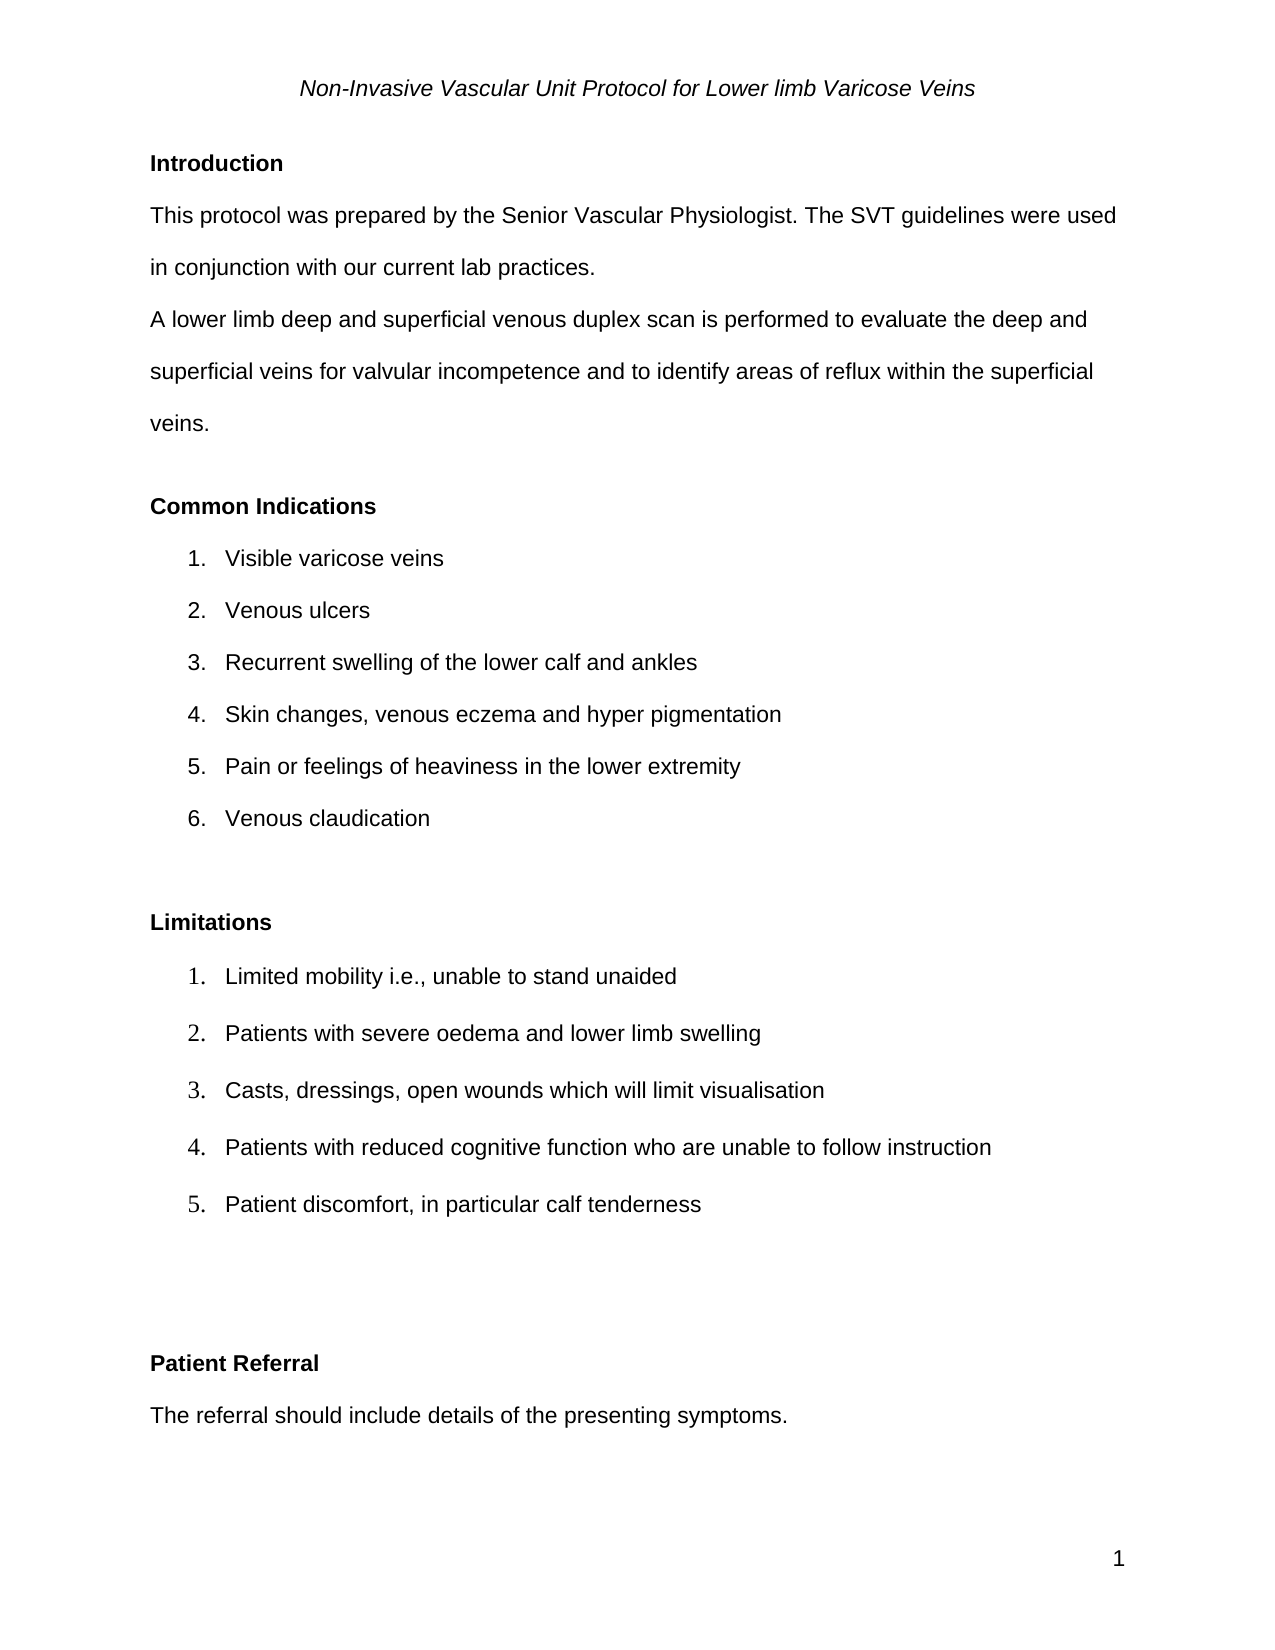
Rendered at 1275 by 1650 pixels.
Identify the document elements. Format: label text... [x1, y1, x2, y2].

list Limited mobility i.e., unable to stand unaided [187, 961, 1125, 990]
list Casts, dressings, open wounds which will limit visualisation [187, 1075, 1125, 1104]
list Patients with reduced cognitive function who are unable to follow instruction [187, 1132, 1125, 1161]
text The referral should include details of the presenting symptoms. [150, 1402, 1125, 1428]
list Patients with severe oedema and lower limb swelling [187, 1018, 1125, 1047]
text Patient Referral [150, 1350, 1125, 1376]
list Skin changes, venous eczema and hyper pigmentation [187, 701, 1125, 727]
list Venous claudication [187, 805, 1125, 832]
list Pain or feelings of heaviness in the lower extremity [187, 753, 1125, 779]
list Recurrent swelling of the lower calf and ankles [187, 649, 1125, 675]
text This protocol was prepared by the Senior Vascular Physiologist. The SVT guidelines were used in conjunction with our current lab practices. [150, 202, 1125, 281]
text A lower limb deep and superficial venous duplex scan is performed to evaluate the deep and superficial veins for valvular incompetence and to identify areas of reflux within the superficial veins. [150, 306, 1125, 437]
text Common Indications [150, 493, 1125, 519]
text Introduction [150, 150, 1125, 176]
list Venous ulcers [187, 597, 1125, 623]
list Visible varicose veins [187, 545, 1125, 571]
text Limitations [150, 909, 1125, 936]
list Patient discomfort, in particular calf tenderness [187, 1189, 1125, 1218]
